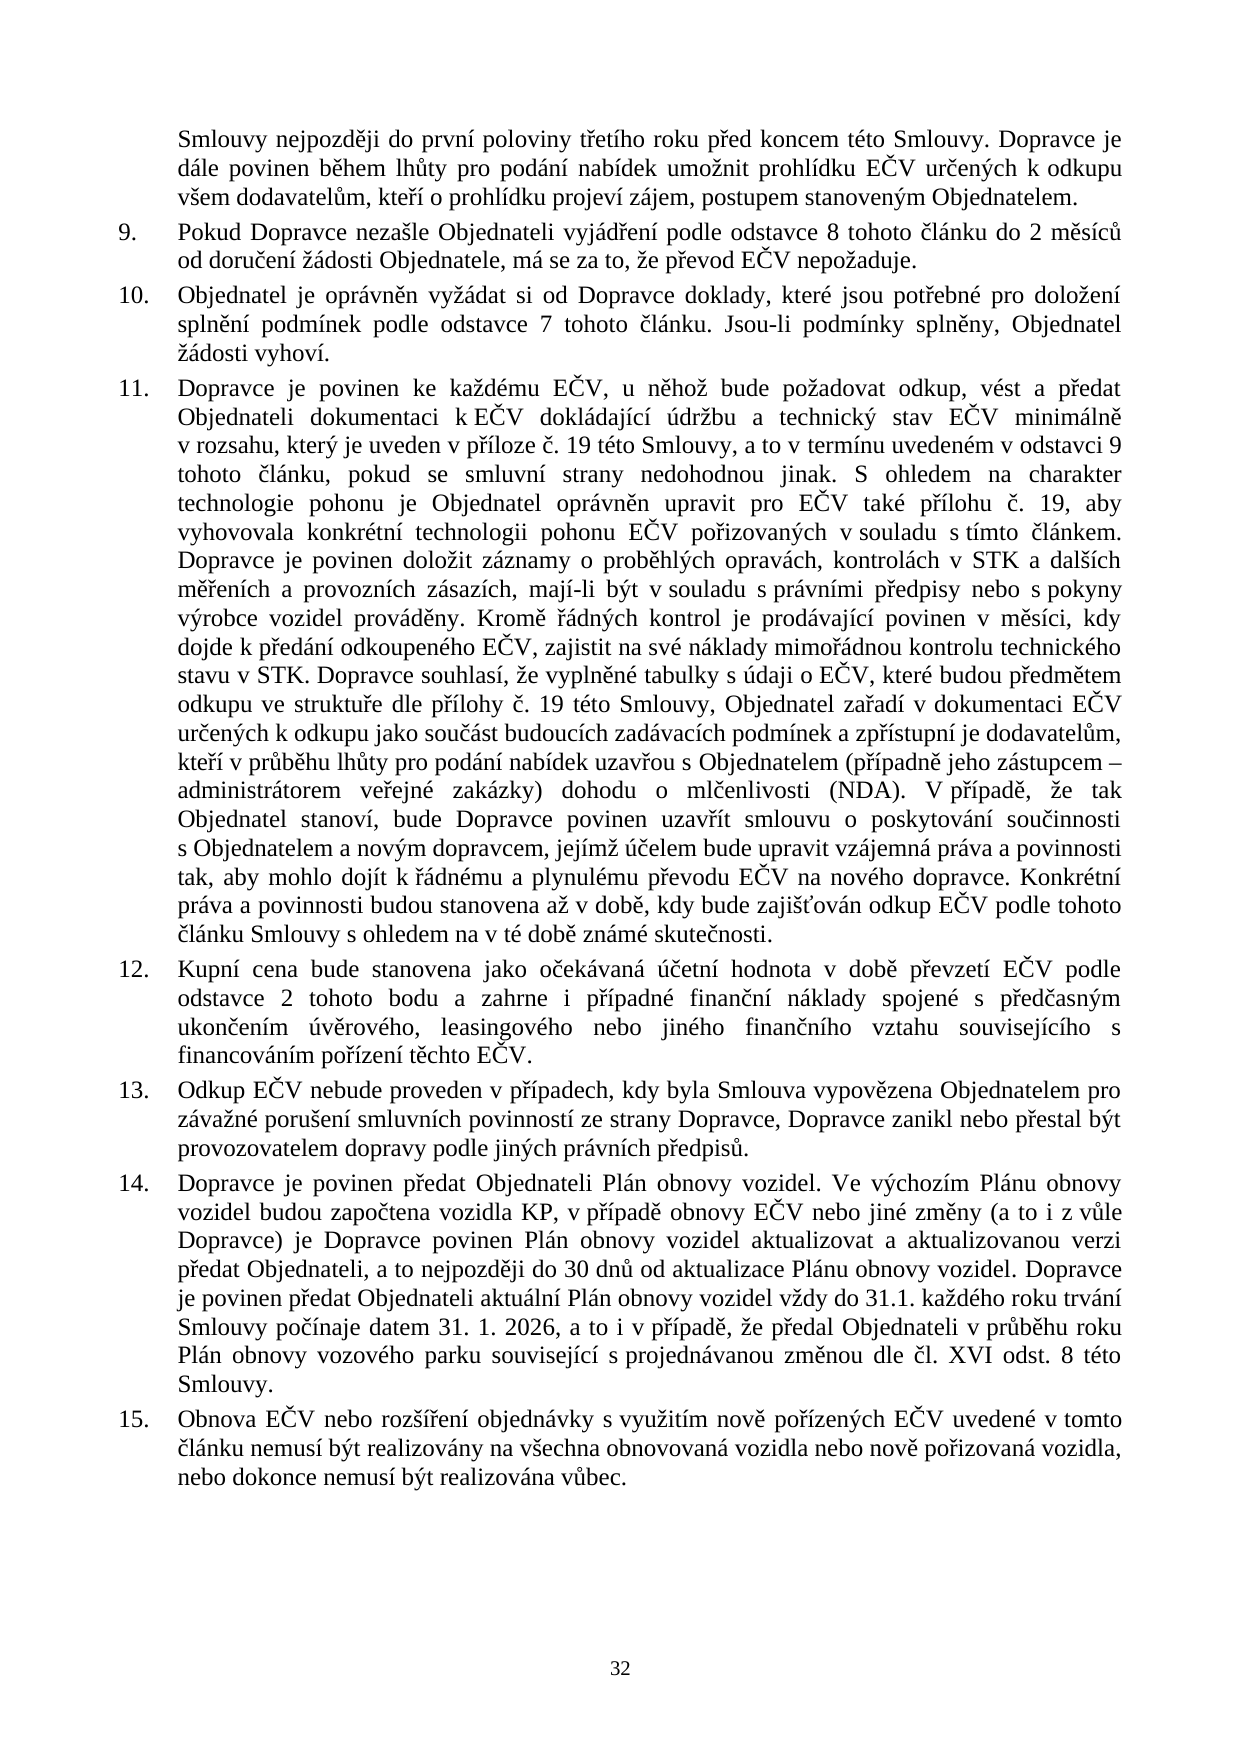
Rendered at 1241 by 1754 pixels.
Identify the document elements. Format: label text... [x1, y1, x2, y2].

list Objednatel je oprávněn vyžádat si od Dopravce doklady, které jsou potřebné pro doložení splnění podmínek podle odstavce 7 tohoto článku. Jsou-li podmínky splněny, Objednatel žádosti vyhoví. [118, 280, 1122, 367]
list Kupní cena bude stanovena jako očekávaná účetní hodnota v době převzetí EČV podle odstavce 2 tohoto bodu a zahrne i případné finanční náklady spojené s předčasným ukončením úvěrového, leasingového nebo jiného finančního vztahu souvisejícího s financováním pořízení těchto EČV. [118, 954, 1122, 1069]
list Pokud Dopravce nezašle Objednateli vyjádření podle odstavce 8 tohoto článku do 2 měsíců od doručení žádosti Objednatele, má se za to, že převod EČV nepožaduje. [118, 217, 1122, 274]
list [118, 124, 1122, 210]
list Obnova EČV nebo rozšíření objednávky s využitím nově pořízených EČV uvedené v tomto článku nemusí být realizovány na všechna obnovovaná vozidla nebo nově pořizovaná vozidla, nebo dokonce nemusí být realizována vůbec. [118, 1404, 1122, 1490]
list Dopravce je povinen předat Objednateli Plán obnovy vozidel. Ve výchozím Plánu obnovy vozidel budou započtena vozidla KP, v případě obnovy EČV nebo jiné změny (a to i z vůle Dopravce) je Dopravce povinen Plán obnovy vozidel aktualizovat a aktualizovanou verzi předat Objednateli, a to nejpozději do 30 dnů od aktualizace Plánu obnovy vozidel. Dopravce je povinen předat Objednateli aktuální Plán obnovy vozidel vždy do 31.1. každého roku trvání Smlouvy počínaje datem 31. 1. 2026, a to i v případě, že předal Objednateli v průběhu roku Plán obnovy vozového parku související s projednávanou změnou dle čl. XVI odst. 8 této Smlouvy. [118, 1168, 1122, 1398]
list Odkup EČV nebude proveden v případech, kdy byla Smlouva vypovězena Objednatelem pro závažné porušení smluvních povinností ze strany Dopravce, Dopravce zanikl nebo přestal být provozovatelem dopravy podle jiných právních předpisů. [118, 1075, 1122, 1162]
list Dopravce je povinen ke každému EČV, u něhož bude požadovat odkup, vést a předat Objednateli dokumentaci k EČV dokládající údržbu a technický stav EČV minimálně v rozsahu, který je uveden v příloze č. 19 této Smlouvy, a to v termínu uvedeném v odstavci 9 tohoto článku, pokud se smluvní strany nedohodnou jinak. S ohledem na charakter technologie pohonu je Objednatel oprávněn upravit pro EČV také přílohu č. 19, aby vyhovovala konkrétní technologii pohonu EČV pořizovaných v souladu s tímto článkem. Dopravce je povinen doložit záznamy o proběhlých opravách, kontrolách v STK a dalších měřeních a provozních zásazích, mají-li být v souladu s právními předpisy nebo s pokyny výrobce vozidel prováděny. Kromě řádných kontrol je prodávající povinen v měsíci, kdy dojde k předání odkoupeného EČV, zajistit na své náklady mimořádnou kontrolu technického stavu v STK. Dopravce souhlasí, že vyplněné tabulky s údaji o EČV, které budou předmětem odkupu ve struktuře dle přílohy č. 19 této Smlouvy, Objednatel zařadí v dokumentaci EČV určených k odkupu jako součást budoucích zadávacích podmínek a zpřístupní je dodavatelům, kteří v průběhu lhůty pro podání nabídek uzavřou s Objednatelem (případně jeho zástupcem – administrátorem veřejné zakázky) dohodu o mlčenlivosti (NDA). V případě, že tak Objednatel stanoví, bude Dopravce povinen uzavřít smlouvu o poskytování součinnosti s Objednatelem a novým dopravcem, jejímž účelem bude upravit vzájemná práva a povinnosti tak, aby mohlo dojít k řádnému a plynulému převodu EČV na nového dopravce. Konkrétní práva a povinnosti budou stanovena až v době, kdy bude zajišťován odkup EČV podle tohoto článku Smlouvy s ohledem na v té době známé skutečnosti. [118, 373, 1122, 948]
